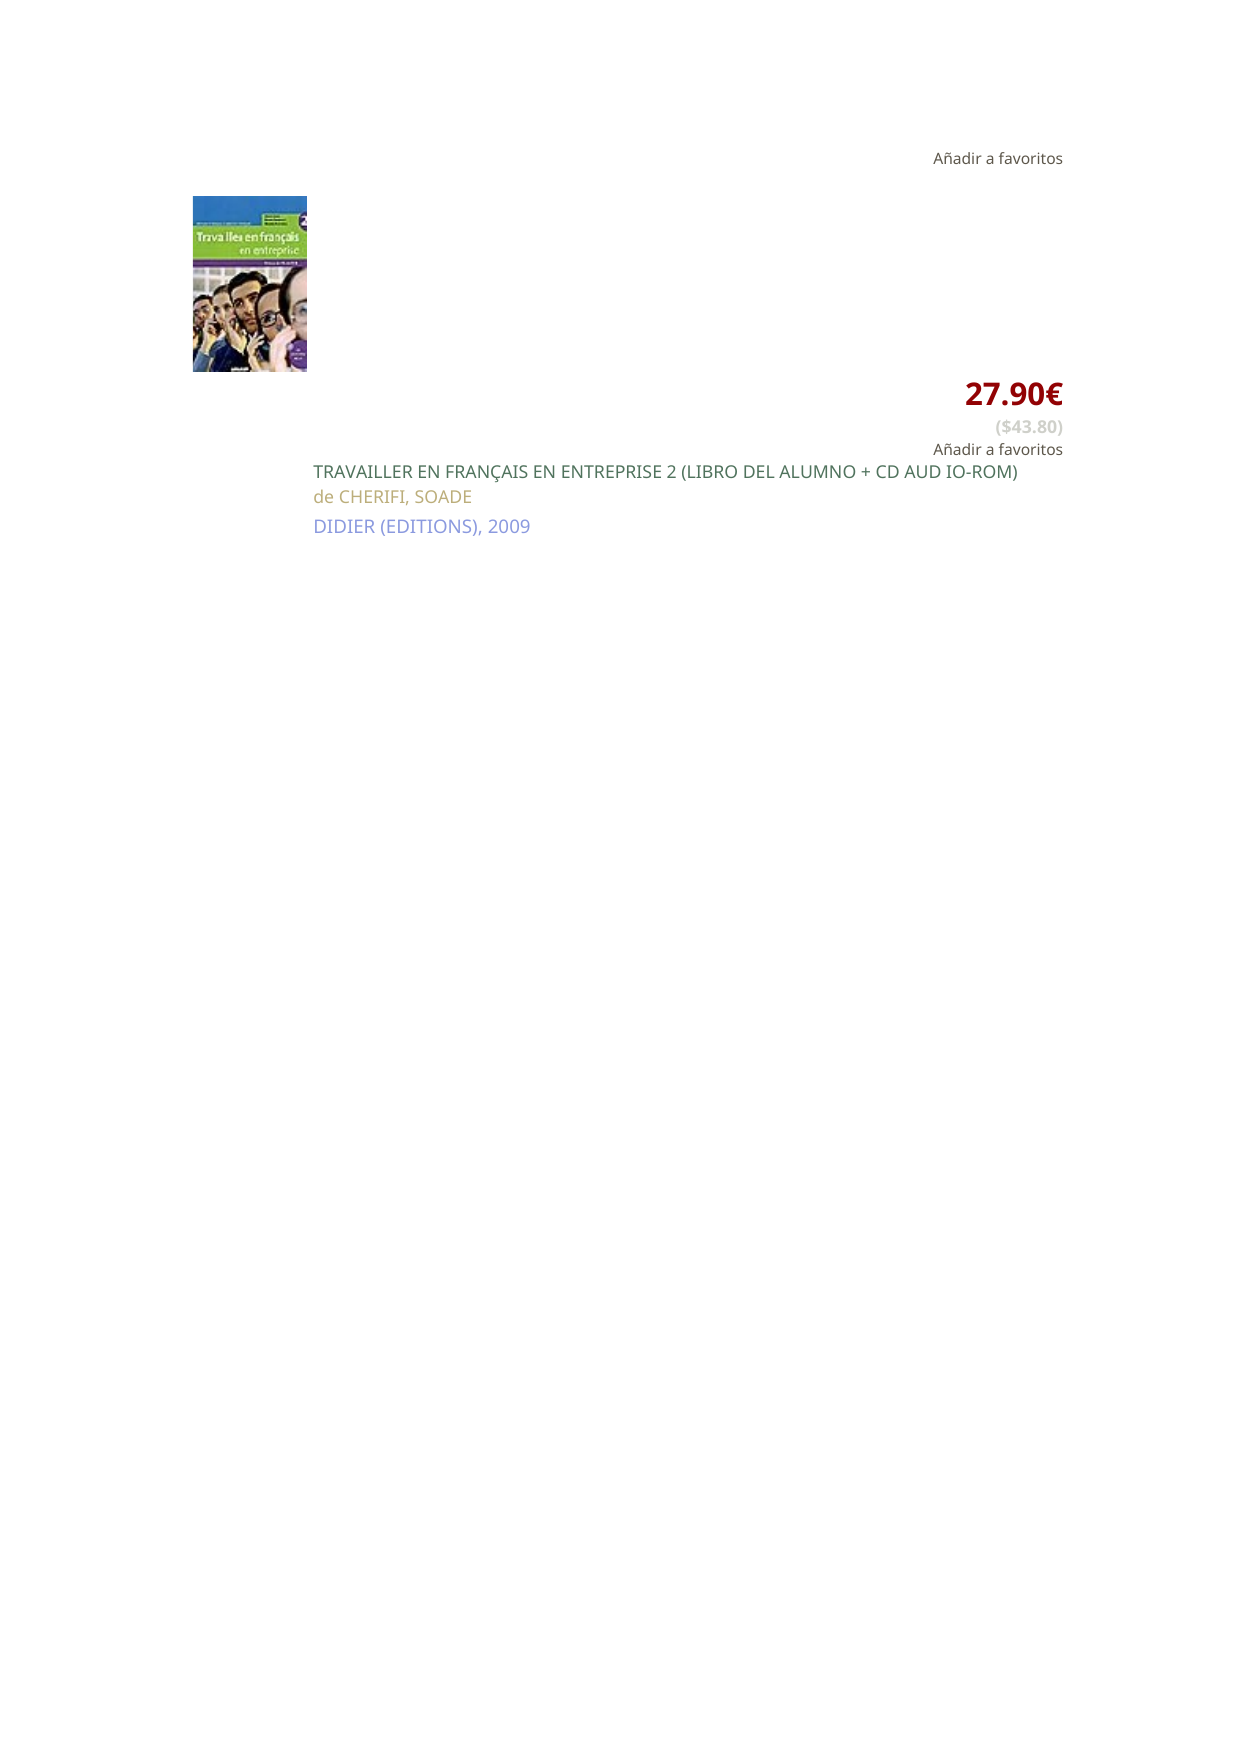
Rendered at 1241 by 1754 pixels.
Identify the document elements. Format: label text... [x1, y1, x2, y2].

text Añadir a favoritos [313, 148, 1063, 169]
picture [192, 196, 310, 372]
text de CHERIFI, SOADE [313, 484, 1063, 508]
text ($43.80) [313, 414, 1063, 439]
text 27.90€ [313, 372, 1063, 414]
text Añadir a favoritos [313, 439, 1063, 460]
text DIDIER (EDITIONS), 2009 [313, 513, 1063, 538]
text TRAVAILLER EN FRANÇAIS EN ENTREPRISE 2 (LIBRO DEL ALUMNO + CD AUD IO-ROM) [313, 460, 1063, 484]
